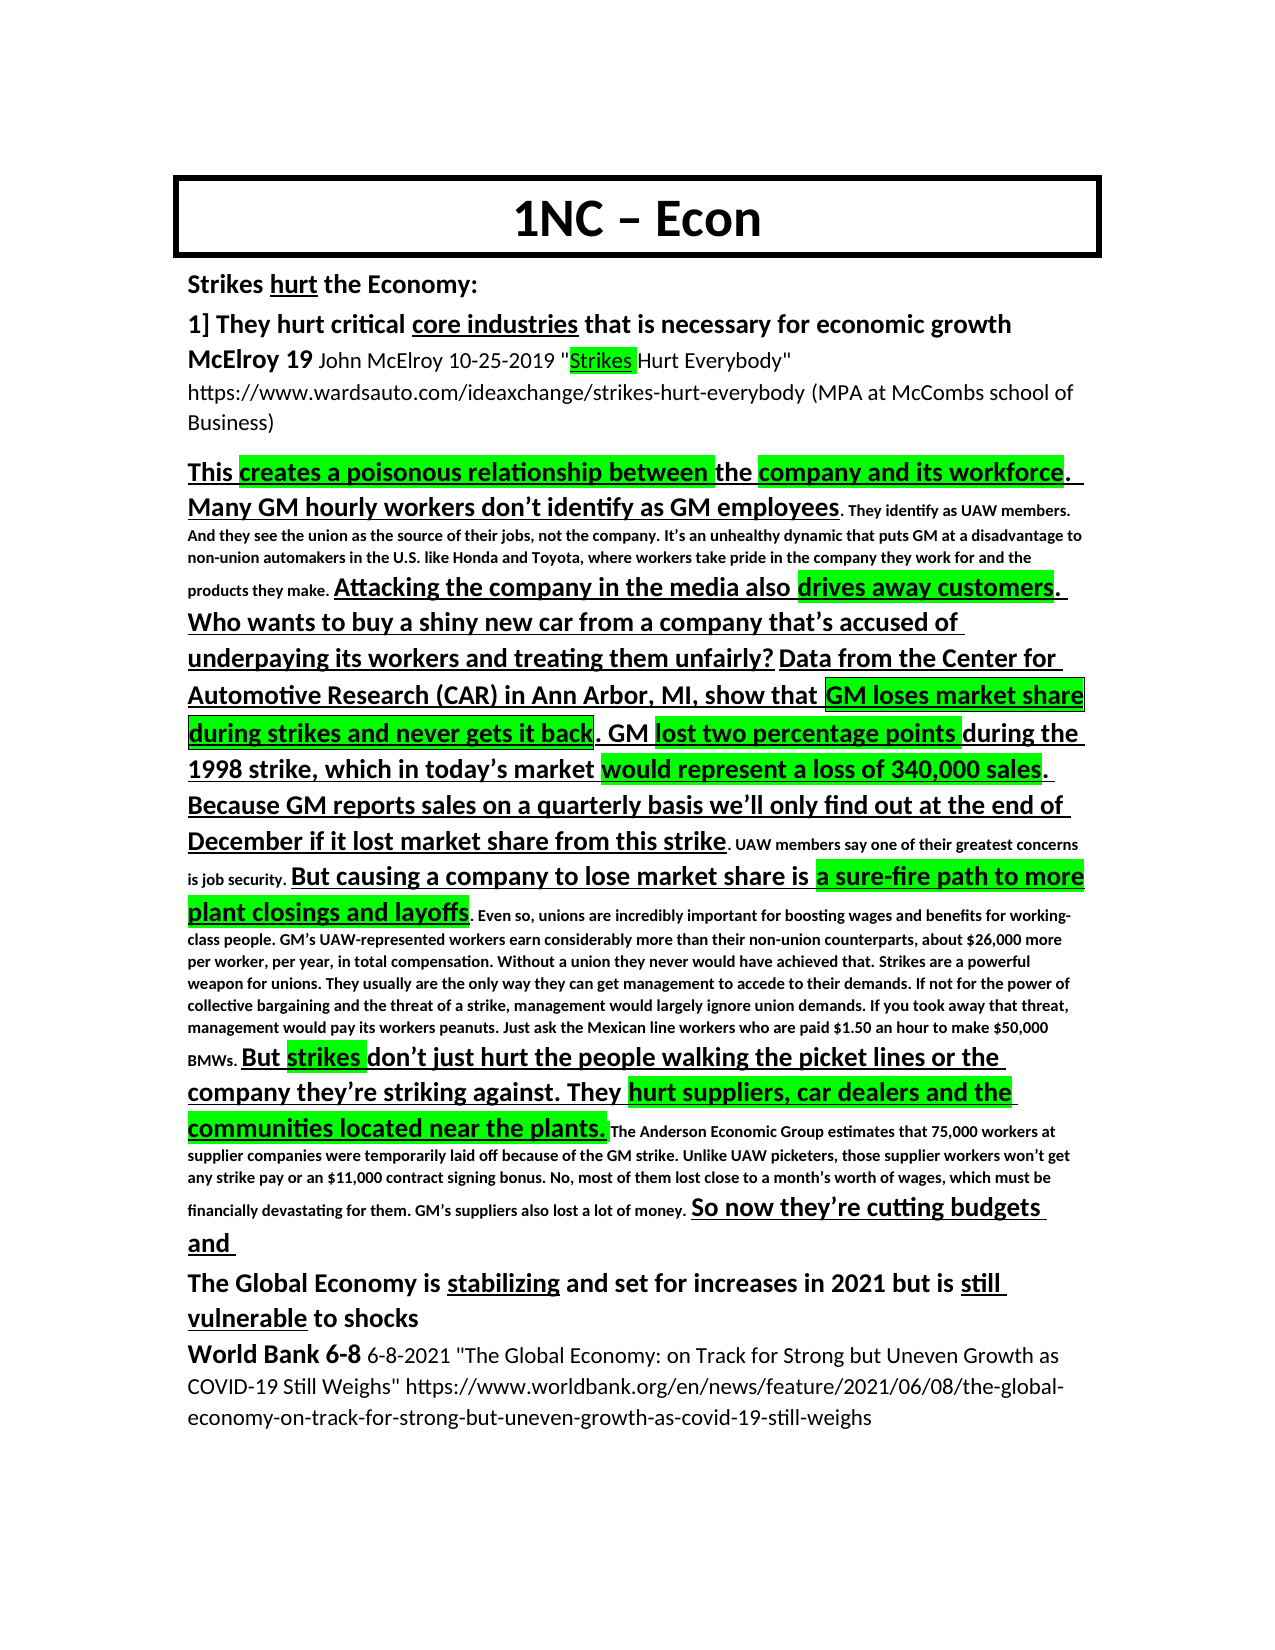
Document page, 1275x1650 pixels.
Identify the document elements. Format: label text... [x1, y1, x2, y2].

subtitle This creates a poisonous relationship between the company and its workforce. Many GM hourly workers don’t identify as GM employees. They identify as UAW members. And they see the union as the source of their jobs, not the company. It’s an unhealthy dynamic that puts GM at a disadvantage to non-union automakers in the U.S. like Honda and Toyota, where workers take pride in the company they work for and the products they make. Attacking the company in the media also drives away customers. Who wants to buy a shiny new car from a company that’s accused of underpaying its workers and treating them unfairly? Data from the Center for Automotive Research (CAR) in Ann Arbor, MI, show that GM loses market share during strikes and never gets it back. GM lost two percentage points during the 1998 strike, which in today’s market would represent a loss of 340,000 sales. Because GM reports sales on a quarterly basis we’ll only find out at the end of December if it lost market share from this strike. UAW members say one of their greatest concerns is job security. But causing a company to lose market share is a sure-fire path to more plant closings and layoffs. Even so, unions are incredibly important for boosting wages and benefits for working-class people. GM’s UAW-represented workers earn considerably more than their non-union counterparts, about $26,000 more per worker, per year, in total compensation. Without a union they never would have achieved that. Strikes are a powerful weapon for unions. They usually are the only way they can get management to accede to their demands. If not for the power of collective bargaining and the threat of a strike, management would largely ignore union demands. If you took away that threat, management would pay its workers peanuts. Just ask the Mexican line workers who are paid $1.50 an hour to make $50,000 BMWs. But strikes don’t just hurt the people walking the picket lines or the company they’re striking against. They hurt suppliers, car dealers and the communities located near the plants. The Anderson Economic Group estimates that 75,000 workers at supplier companies were temporarily laid off because of the GM strike. Unlike UAW picketers, those supplier workers won’t get any strike pay or an $11,000 contract signing bonus. No, most of them lost close to a month’s worth of wages, which must be financially devastating for them. GM’s suppliers also lost a lot of money. So now they’re cutting budgets and [187, 455, 1087, 1259]
subtitle The Global Economy is stabilizing and set for increases in 2021 but is still vulnerable to shocks [187, 1266, 1087, 1334]
text McElroy 19 John McElroy 10-25-2019 "Strikes Hurt Everybody" https://www.wardsauto.com/ideaxchange/strikes-hurt-everybody (MPA at McCombs school of Business) [187, 343, 1087, 436]
subtitle 1NC – Econ [179, 181, 1096, 252]
subtitle Strikes hurt the Economy: [187, 267, 1087, 300]
text World Bank 6-8 6-8-2021 "The Global Economy: on Track for Strong but Uneven Growth as COVID-19 Still Weighs" https://www.worldbank.org/en/news/feature/2021/06/08/the-global-economy-on-track-for-strong-but-uneven-growth-as-covid-19-still-weighs [187, 1337, 1087, 1431]
subtitle 1] They hurt critical core industries that is necessary for economic growth [187, 307, 1087, 340]
